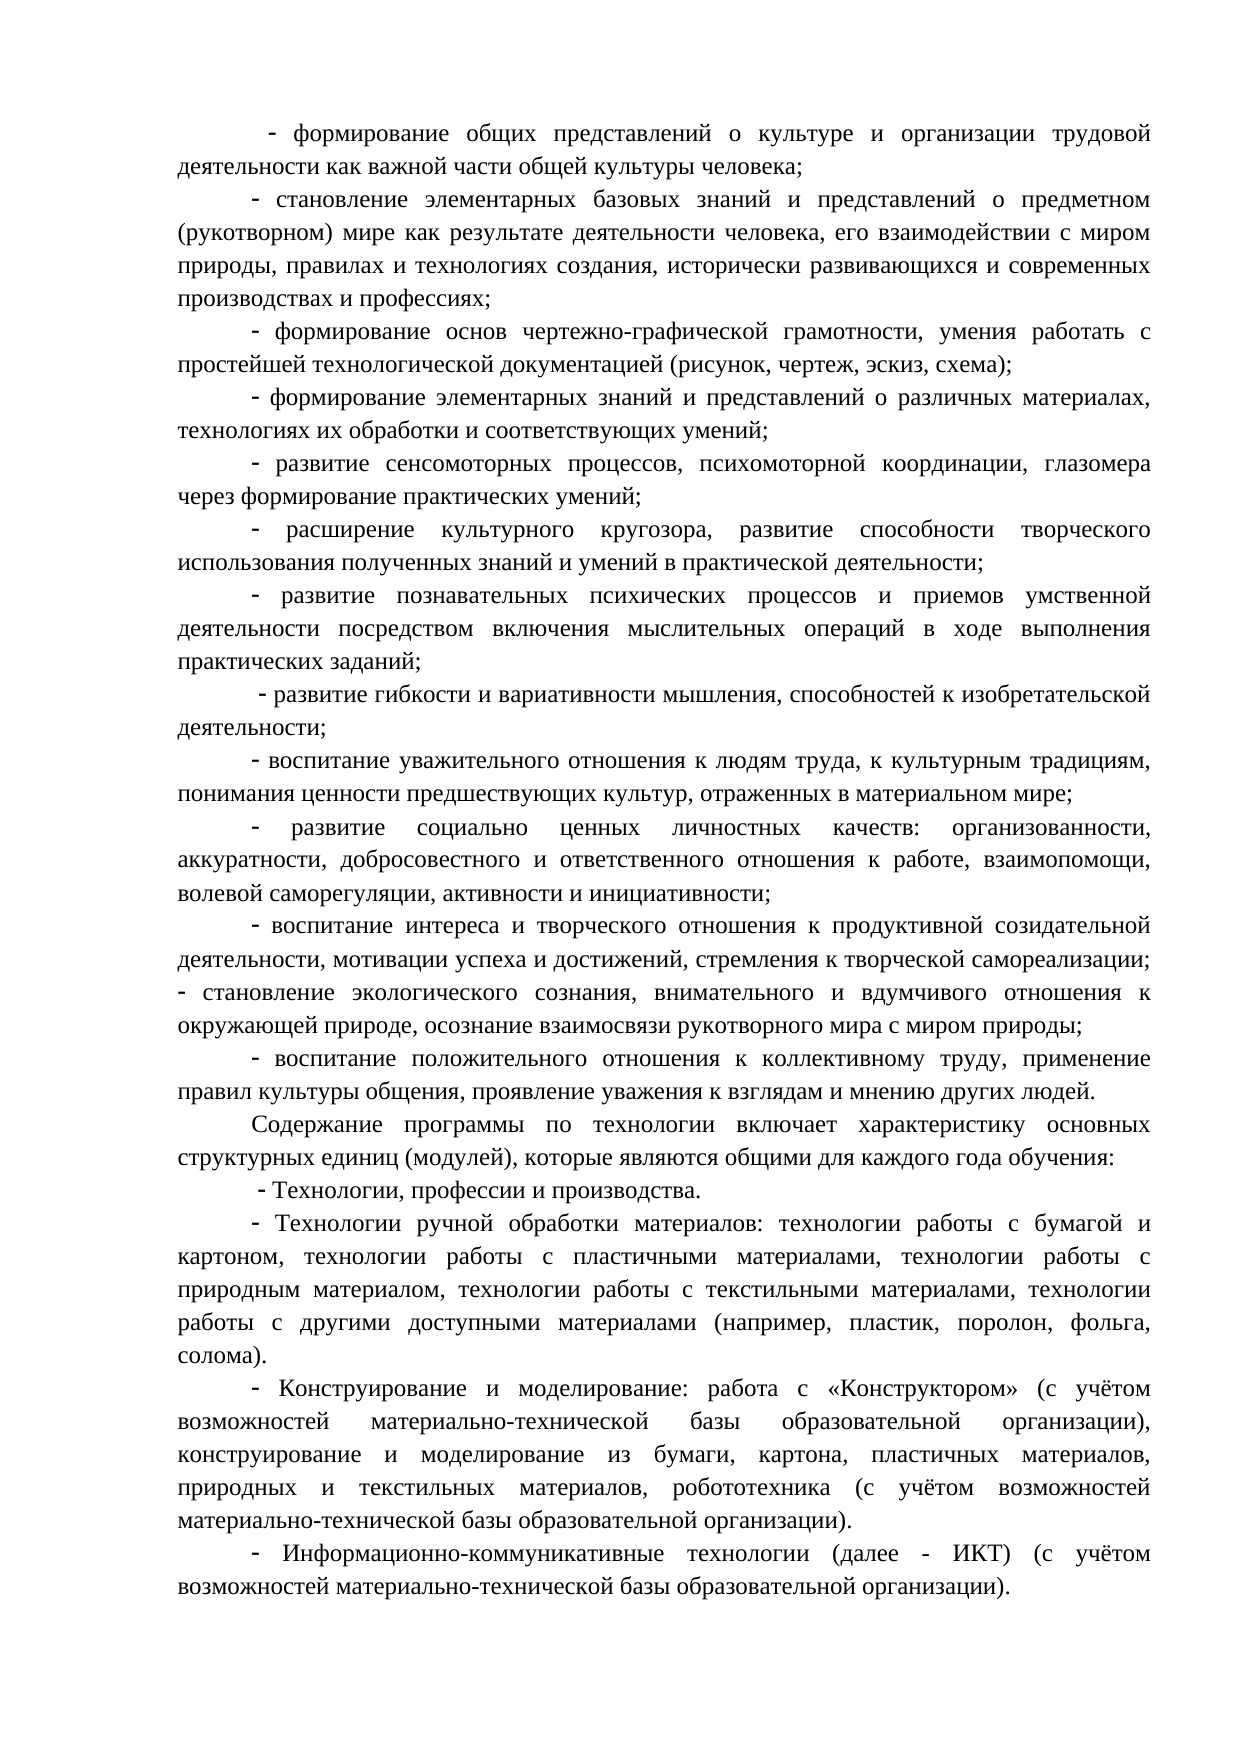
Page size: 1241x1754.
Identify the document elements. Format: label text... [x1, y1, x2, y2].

text воспитание положительного отношения к коллективному труду, применение правил культуры общения, проявление уважения к взглядам и мнению других людей. [177, 1043, 1152, 1104]
text расширение культурного кругозора, развитие способности творческого использования полученных знаний и умений в практической деятельности; [177, 514, 1152, 576]
text Содержание программы по технологии включает характеристику основных структурных единиц (модулей), которые являются общими для каждого года обучения: [177, 1109, 1152, 1171]
text Технологии, профессии и производства. [177, 1175, 1152, 1203]
text Информационно-коммуникативные технологии (далее - ИКТ) (с учётом возможностей материально-технической базы образовательной организации). [177, 1538, 1152, 1600]
text формирование основ чертежно-графической грамотности, умения работать с простейшей технологической документацией (рисунок, чертеж, эскиз, схема); [177, 316, 1152, 378]
text развитие социально ценных личностных качеств: организованности, аккуратности, добросовестного и ответственного отношения к работе, взаимопомощи, волевой саморегуляции, активности и инициативности; [177, 812, 1152, 906]
text развитие сенсомоторных процессов, психомоторной координации, глазомера через формирование практических умений; [177, 448, 1152, 510]
text воспитание уважительного отношения к людям труда, к культурным традициям, понимания ценности предшествующих культур, отраженных в материальном мире; [177, 746, 1152, 807]
text Технологии ручной обработки материалов: технологии работы с бумагой и картоном, технологии работы с пластичными материалами, технологии работы с природным материалом, технологии работы с текстильными материалами, технологии работы с другими доступными материалами (например, пластик, поролон, фольга, солома). [177, 1208, 1152, 1369]
text воспитание интереса и творческого отношения к продуктивной созидательной деятельности, мотивации успеха и достижений, стремления к творческой самореализации; становление экологического сознания, внимательного и вдумчивого отношения к окружающей природе, осознание взаимосвязи рукотворного мира с миром природы; [177, 911, 1152, 1038]
text Конструирование и моделирование: работа с «Конструктором» (с учётом возможностей материально-технической базы образовательной организации), конструирование и моделирование из бумаги, картона, пластичных материалов, природных и текстильных материалов, робототехника (с учётом возможностей материально-технической базы образовательной организации). [177, 1373, 1152, 1534]
text развитие гибкости и вариативности мышления, способностей к изобретательской деятельности; [177, 679, 1152, 741]
text развитие познавательных психических процессов и приемов умственной деятельности посредством включения мыслительных операций в ходе выполнения практических заданий; [177, 580, 1152, 675]
text формирование общих представлений о культуре и организации трудовой деятельности как важной части общей культуры человека; [177, 118, 1152, 180]
text становление элементарных базовых знаний и представлений о предметном (рукотворном) мире как результате деятельности человека, его взаимодействии с миром природы, правилах и технологиях создания, исторически развивающихся и современных производствах и профессиях; [177, 184, 1152, 312]
text формирование элементарных знаний и представлений о различных материалах, технологиях их обработки и соответствующих умений; [177, 382, 1152, 444]
